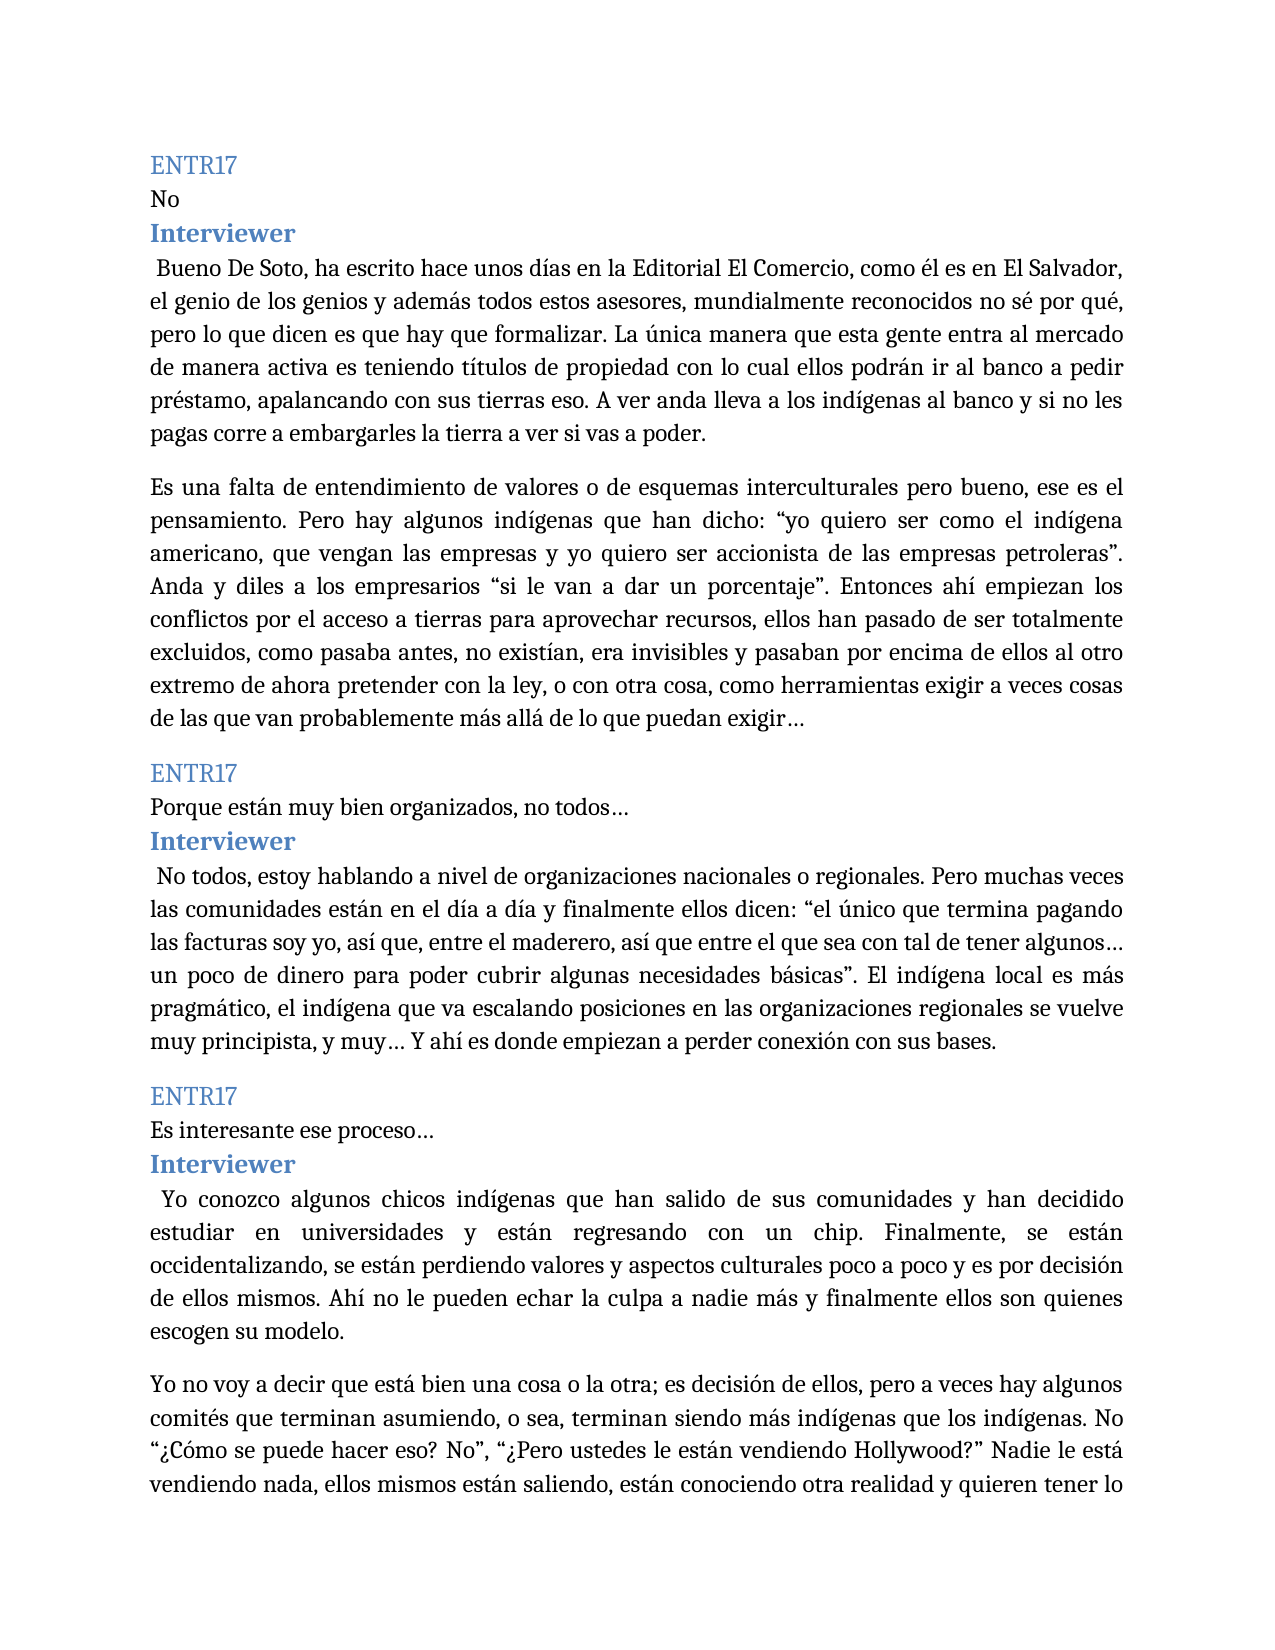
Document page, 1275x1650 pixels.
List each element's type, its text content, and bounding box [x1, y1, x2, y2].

text Interviewer No todos, estoy hablando a nivel de organizaciones nacionales o regionales. Pero muchas veces las comunidades están en el día a día y finalmente ellos dicen: “el único que termina pagando las facturas soy yo, así que, entre el maderero, así que entre el que sea con tal de tener algunos…un poco de dinero para poder cubrir algunas necesidades básicas”. El indígena local es más pragmático, el indígena que va escalando posiciones en las organizaciones regionales se vuelve muy principista, y muy… Y ahí es donde empiezan a perder conexión con sus bases. [150, 826, 1125, 1056]
subtitle ENTR17 Es interesante ese proceso… [150, 1081, 1125, 1145]
text Interviewer Bueno De Soto, ha escrito hace unos días en la Editorial El Comercio, como él es en El Salvador, el genio de los genios y además todos estos asesores, mundialmente reconocidos no sé por qué, pero lo que dicen es que hay que formalizar. La única manera que esta gente entra al mercado de manera activa es teniendo títulos de propiedad con lo cual ellos podrán ir al banco a pedir préstamo, apalancando con sus tierras eso. A ver anda lleva a los indígenas al banco y si no les pagas corre a embargarles la tierra a ver si vas a poder. [150, 218, 1125, 448]
subtitle ENTR17 No [150, 150, 1125, 214]
subtitle ENTR17 Porque están muy bien organizados, no todos… [150, 758, 1125, 822]
text Es una falta de entendimiento de valores o de esquemas interculturales pero bueno, ese es el pensamiento. Pero hay algunos indígenas que han dicho: “yo quiero ser como el indígena americano, que vengan las empresas y yo quiero ser accionista de las empresas petroleras”. Anda y diles a los empresarios “si le van a dar un porcentaje”. Entonces ahí empiezan los conflictos por el acceso a tierras para aprovechar recursos, ellos han pasado de ser totalmente excluidos, como pasaba antes, no existían, era invisibles y pasaban por encima de ellos al otro extremo de ahora pretender con la ley, o con otra cosa, como herramientas exigir a veces cosas de las que van probablemente más allá de lo que puedan exigir… [150, 473, 1125, 733]
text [150, 1370, 1125, 1498]
text Interviewer Yo conozco algunos chicos indígenas que han salido de sus comunidades y han decidido estudiar en universidades y están regresando con un chip. Finalmente, se están occidentalizando, se están perdiendo valores y aspectos culturales poco a poco y es por decisión de ellos mismos. Ahí no le pueden echar la culpa a nadie más y finalmente ellos son quienes escogen su modelo. [150, 1149, 1125, 1345]
